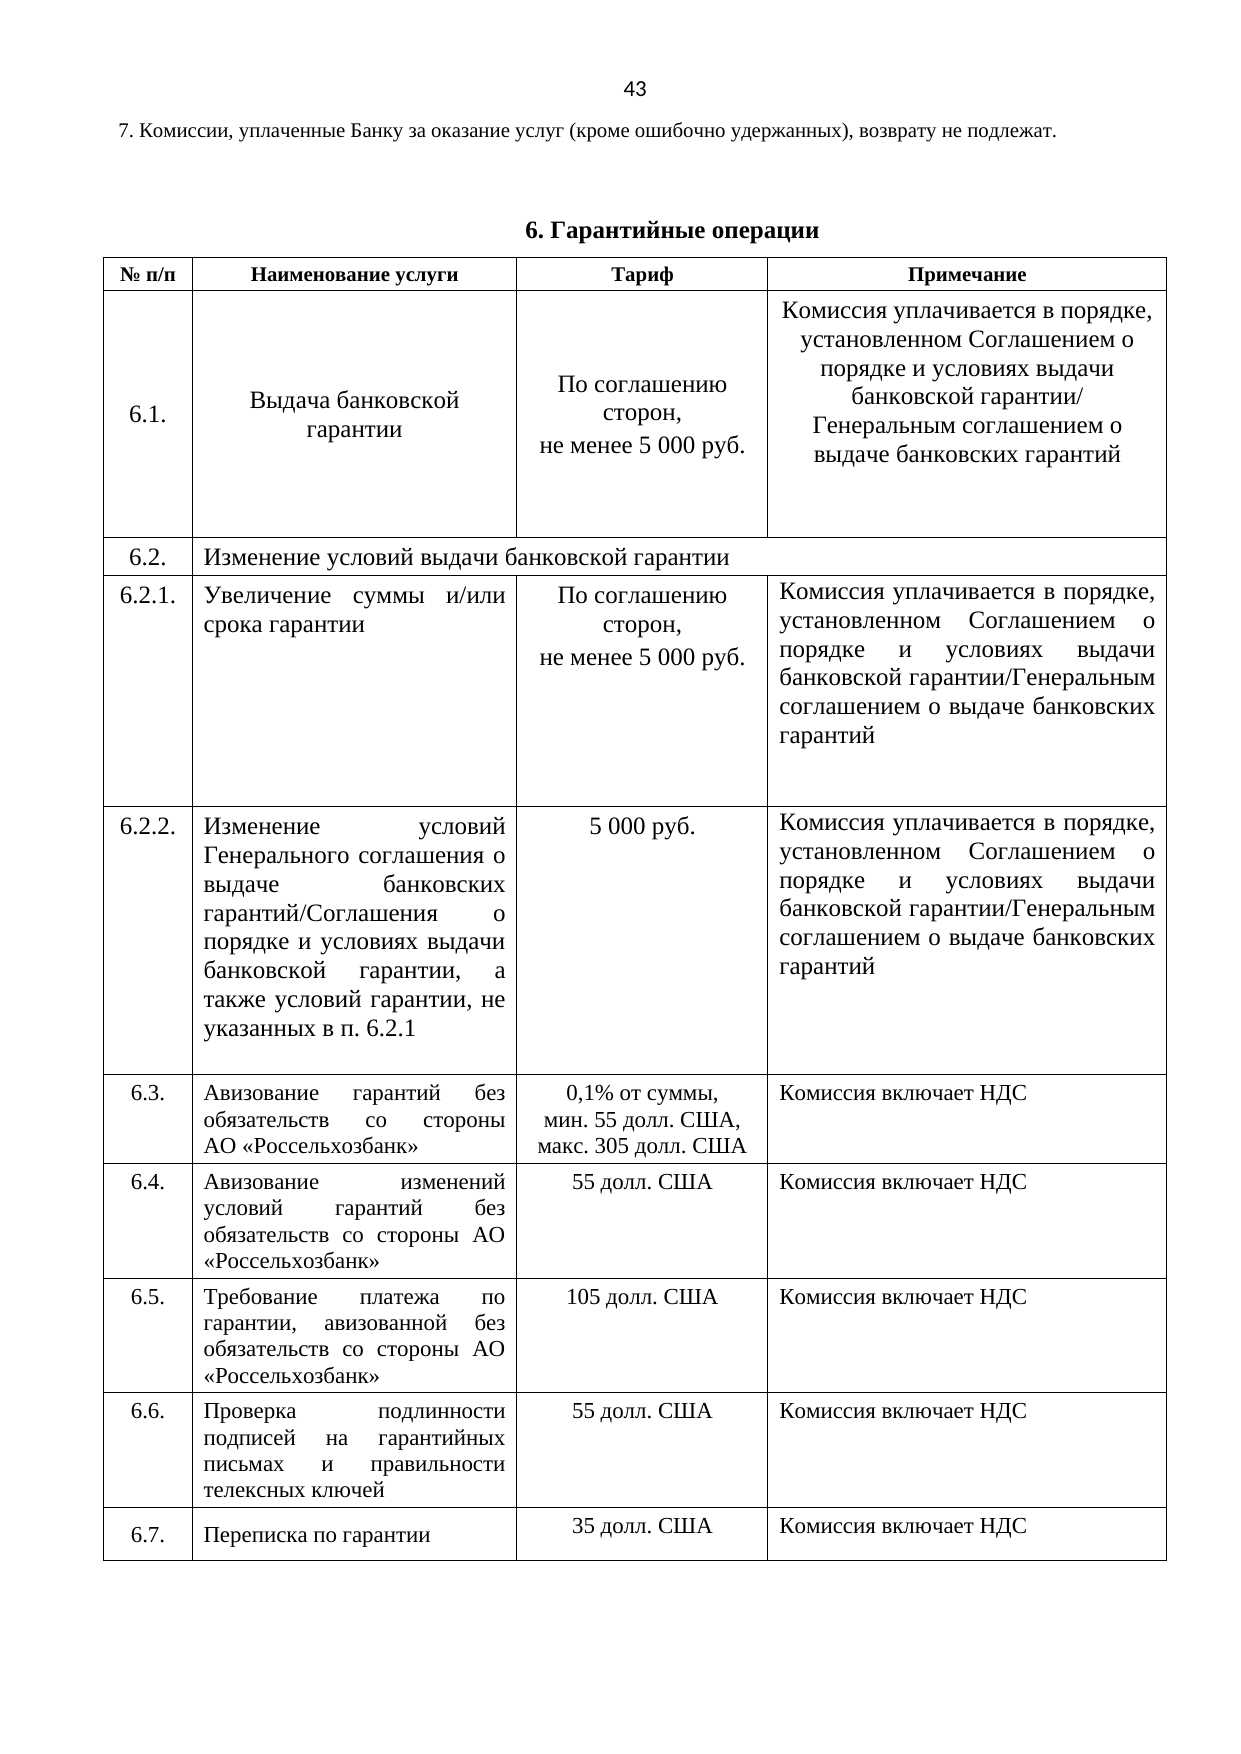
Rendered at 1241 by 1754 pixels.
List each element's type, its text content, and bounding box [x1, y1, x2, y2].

table_cell Увеличение суммы и/или срока гарантии [193, 576, 516, 806]
table_cell 6.6. [104, 1393, 192, 1507]
table_header Наименование услуги [193, 258, 516, 290]
table_cell 6.2.1. [104, 576, 192, 806]
table_cell Изменение условий Генерального соглашения о выдаче банковских гарантий/Соглашения о порядке и условиях выдачи банковской гарантии, а также условий гарантии, не указанных в п. 6.2.1 [193, 807, 516, 1074]
table_cell Авизование гарантий без обязательств со стороны АО «Россельхозбанк» [193, 1075, 516, 1163]
table_cell 6.4. [104, 1164, 192, 1277]
table_cell 35 долл. США [517, 1508, 767, 1559]
table_cell 55 долл. США [517, 1164, 767, 1277]
table_cell 6.2.2. [104, 807, 192, 1074]
table_cell Авизование изменений условий гарантий без обязательств со стороны АО «Россельхозбанк» [193, 1164, 516, 1277]
table_cell 6.3. [104, 1075, 192, 1163]
table_header Тариф [517, 258, 767, 290]
table_cell По соглашению сторон, не менее 5 000 руб. [517, 576, 767, 806]
table_cell Комиссия включает НДС [768, 1164, 1166, 1277]
table_cell Комиссия уплачивается в порядке, установленном Соглашением о порядке и условиях выдачи банковской гарантии/Генеральным соглашением о выдаче банковских гарантий [768, 807, 1166, 1074]
text 6. Гарантийные операции [193, 215, 1152, 244]
table_cell Изменение условий выдачи банковской гарантии [193, 538, 1166, 575]
table_cell Выдача банковской гарантии [193, 291, 516, 537]
table_cell 5 000 руб. [517, 807, 767, 1074]
table_cell 0,1% от суммы, мин. 55 долл. США, макс. 305 долл. США [517, 1075, 767, 1163]
table_header № п/п [104, 258, 192, 290]
table_cell Комиссия уплачивается в порядке, установленном Соглашением о порядке и условиях выдачи банковской гарантии/ Генеральным соглашением о выдаче банковских гарантий [768, 291, 1166, 537]
table_cell 6.2. [104, 538, 192, 575]
table_cell По соглашению сторон, не менее 5 000 руб. [517, 291, 767, 537]
table_cell 6.5. [104, 1279, 192, 1392]
table_header Примечание [768, 258, 1166, 290]
table_cell Комиссия включает НДС [768, 1508, 1166, 1559]
table_cell 6.7. [104, 1508, 192, 1559]
table_cell Переписка по гарантии [193, 1508, 516, 1559]
table_cell Комиссия включает НДС [768, 1393, 1166, 1507]
table_cell Комиссия включает НДС [768, 1075, 1166, 1163]
text 7. Комиссии, уплаченные Банку за оказание услуг (кроме ошибочно удержанных), возврату не подлежат. [118, 118, 1152, 142]
table_cell 105 долл. США [517, 1279, 767, 1392]
table_cell 6.1. [104, 291, 192, 537]
table_cell Проверка подлинности подписей на гарантийных письмах и правильности телексных ключей [193, 1393, 516, 1507]
table_cell Комиссия включает НДС [768, 1279, 1166, 1392]
table_cell Требование платежа по гарантии, авизованной без обязательств со стороны АО «Россельхозбанк» [193, 1279, 516, 1392]
table_cell 55 долл. США [517, 1393, 767, 1507]
table_cell Комиссия уплачивается в порядке, установленном Соглашением о порядке и условиях выдачи банковской гарантии/Генеральным соглашением о выдаче банковских гарантий [768, 576, 1166, 806]
